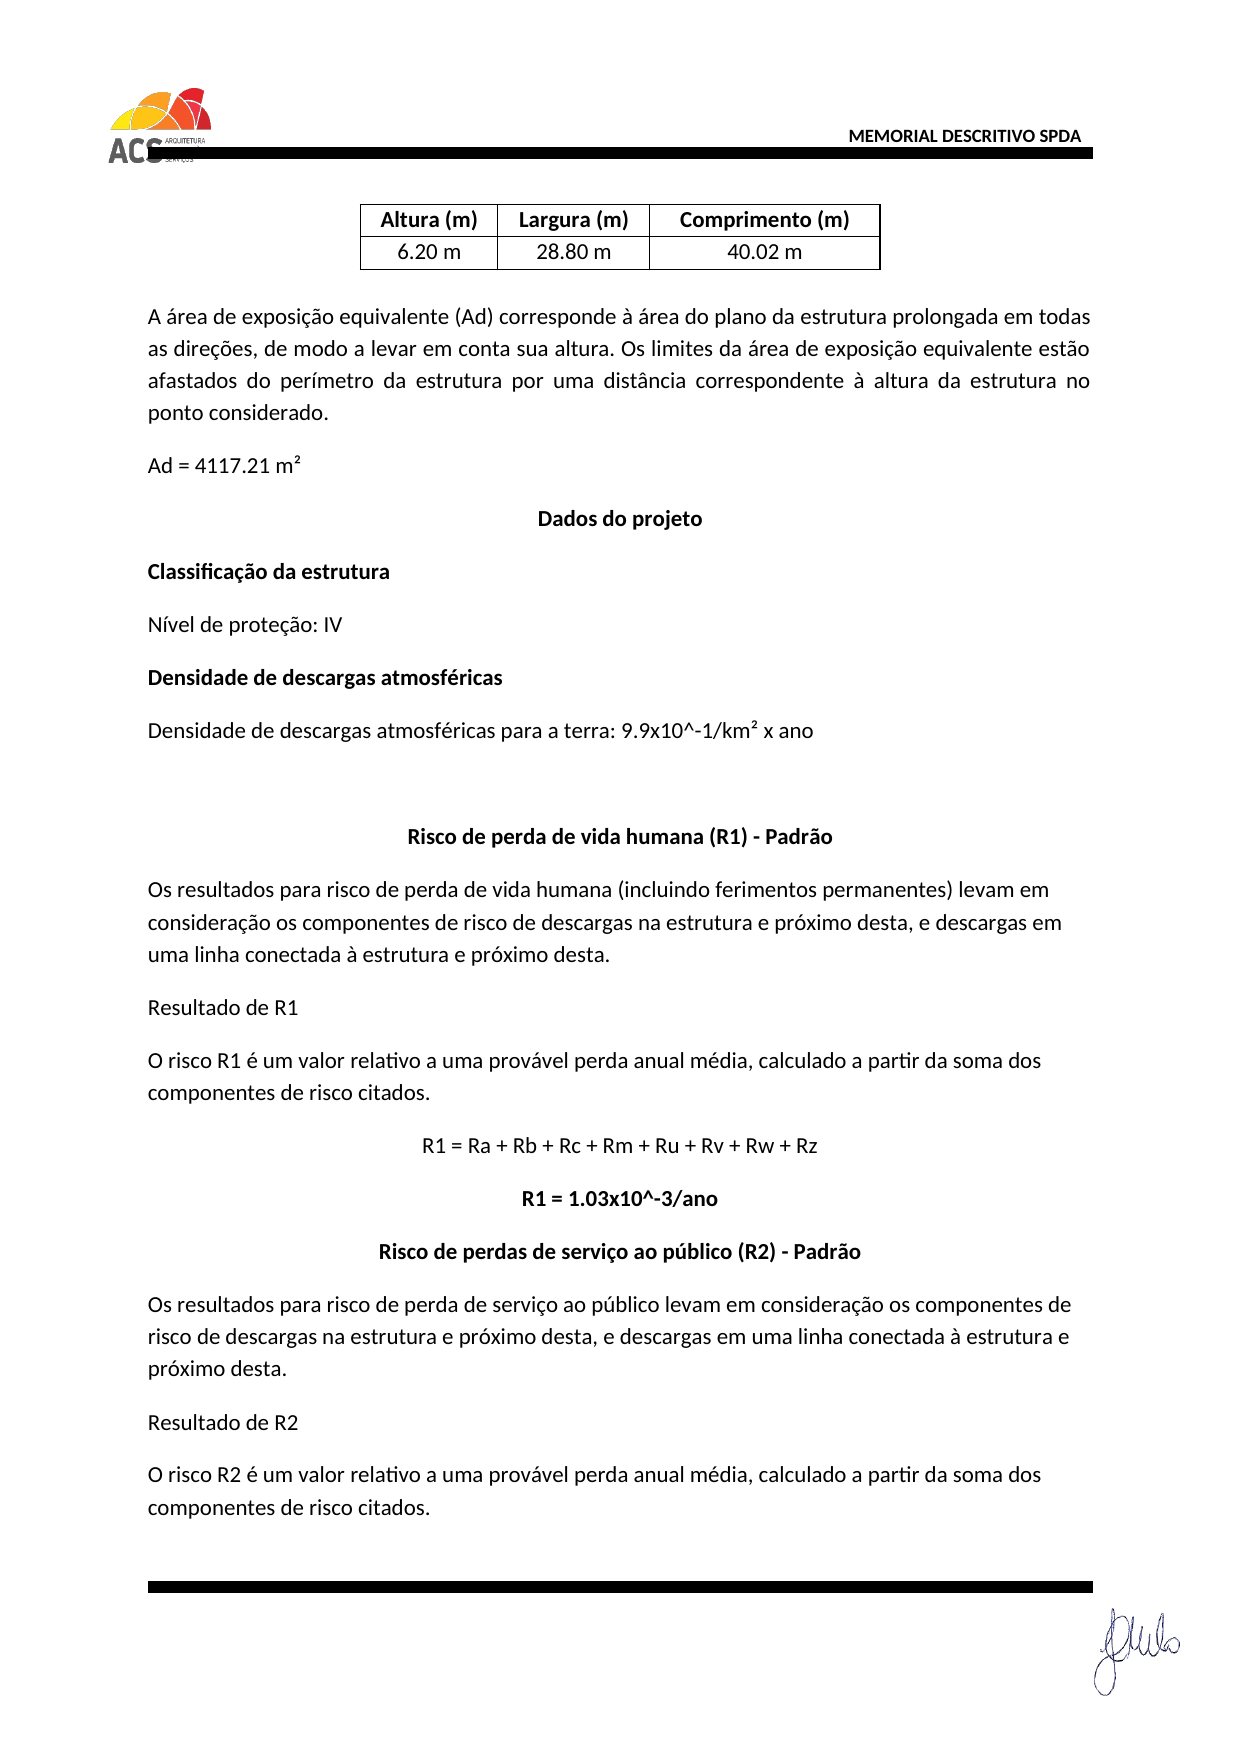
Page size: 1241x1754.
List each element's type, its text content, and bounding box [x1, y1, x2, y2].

table_header Largura (m) [498, 205, 649, 236]
table_header Altura (m) [361, 205, 497, 236]
text Classificação da estrutura [148, 557, 1092, 585]
text A área de exposição equivalente (Ad) corresponde à área do plano da estrutura prolongada em todas as direções, de modo a levar em conta sua altura. Os limites da área de exposição equivalente estão afastados do perímetro da estrutura por uma distância correspondente à altura da estrutura no ponto considerado. [148, 302, 1092, 426]
text O risco R1 é um valor relativo a uma provável perda anual média, calculado a partir da soma dos componentes de risco citados. [148, 1046, 1092, 1106]
table_cell 6.20 m [361, 237, 497, 268]
table_cell 28.80 m [498, 237, 649, 268]
table_header Comprimento (m) [650, 205, 879, 236]
text Resultado de R2 [148, 1408, 1092, 1436]
text Risco de perdas de serviço ao público (R2) - Padrão [148, 1237, 1092, 1265]
text R1 = Ra + Rb + Rc + Rm + Ru + Rv + Rw + Rz [148, 1131, 1092, 1159]
text Os resultados para risco de perda de vida humana (incluindo ferimentos permanentes) levam em consideração os componentes de risco de descargas na estrutura e próximo desta, e descargas em uma linha conectada à estrutura e próximo desta. [148, 876, 1092, 968]
text Os resultados para risco de perda de serviço ao público levam em consideração os componentes de risco de descargas na estrutura e próximo desta, e descargas em uma linha conectada à estrutura e próximo desta. [148, 1290, 1092, 1383]
text Resultado de R1 [148, 993, 1092, 1021]
text Nível de proteção: IV [148, 610, 1092, 638]
picture [1081, 1594, 1197, 1704]
picture [108, 88, 212, 163]
text R1 = 1.03x10^-3/ano [148, 1184, 1092, 1212]
text Densidade de descargas atmosféricas [148, 663, 1092, 691]
text O risco R2 é um valor relativo a uma provável perda anual média, calculado a partir da soma dos componentes de risco citados. [148, 1461, 1092, 1521]
text Densidade de descargas atmosféricas para a terra: 9.9x10^-1/km² x ano [148, 716, 1092, 744]
table_cell 40.02 m [650, 237, 879, 268]
text Dados do projeto [148, 504, 1092, 532]
text Ad = 4117.21 m² [148, 451, 1092, 479]
text Risco de perda de vida humana (R1) - Padrão [148, 822, 1092, 851]
